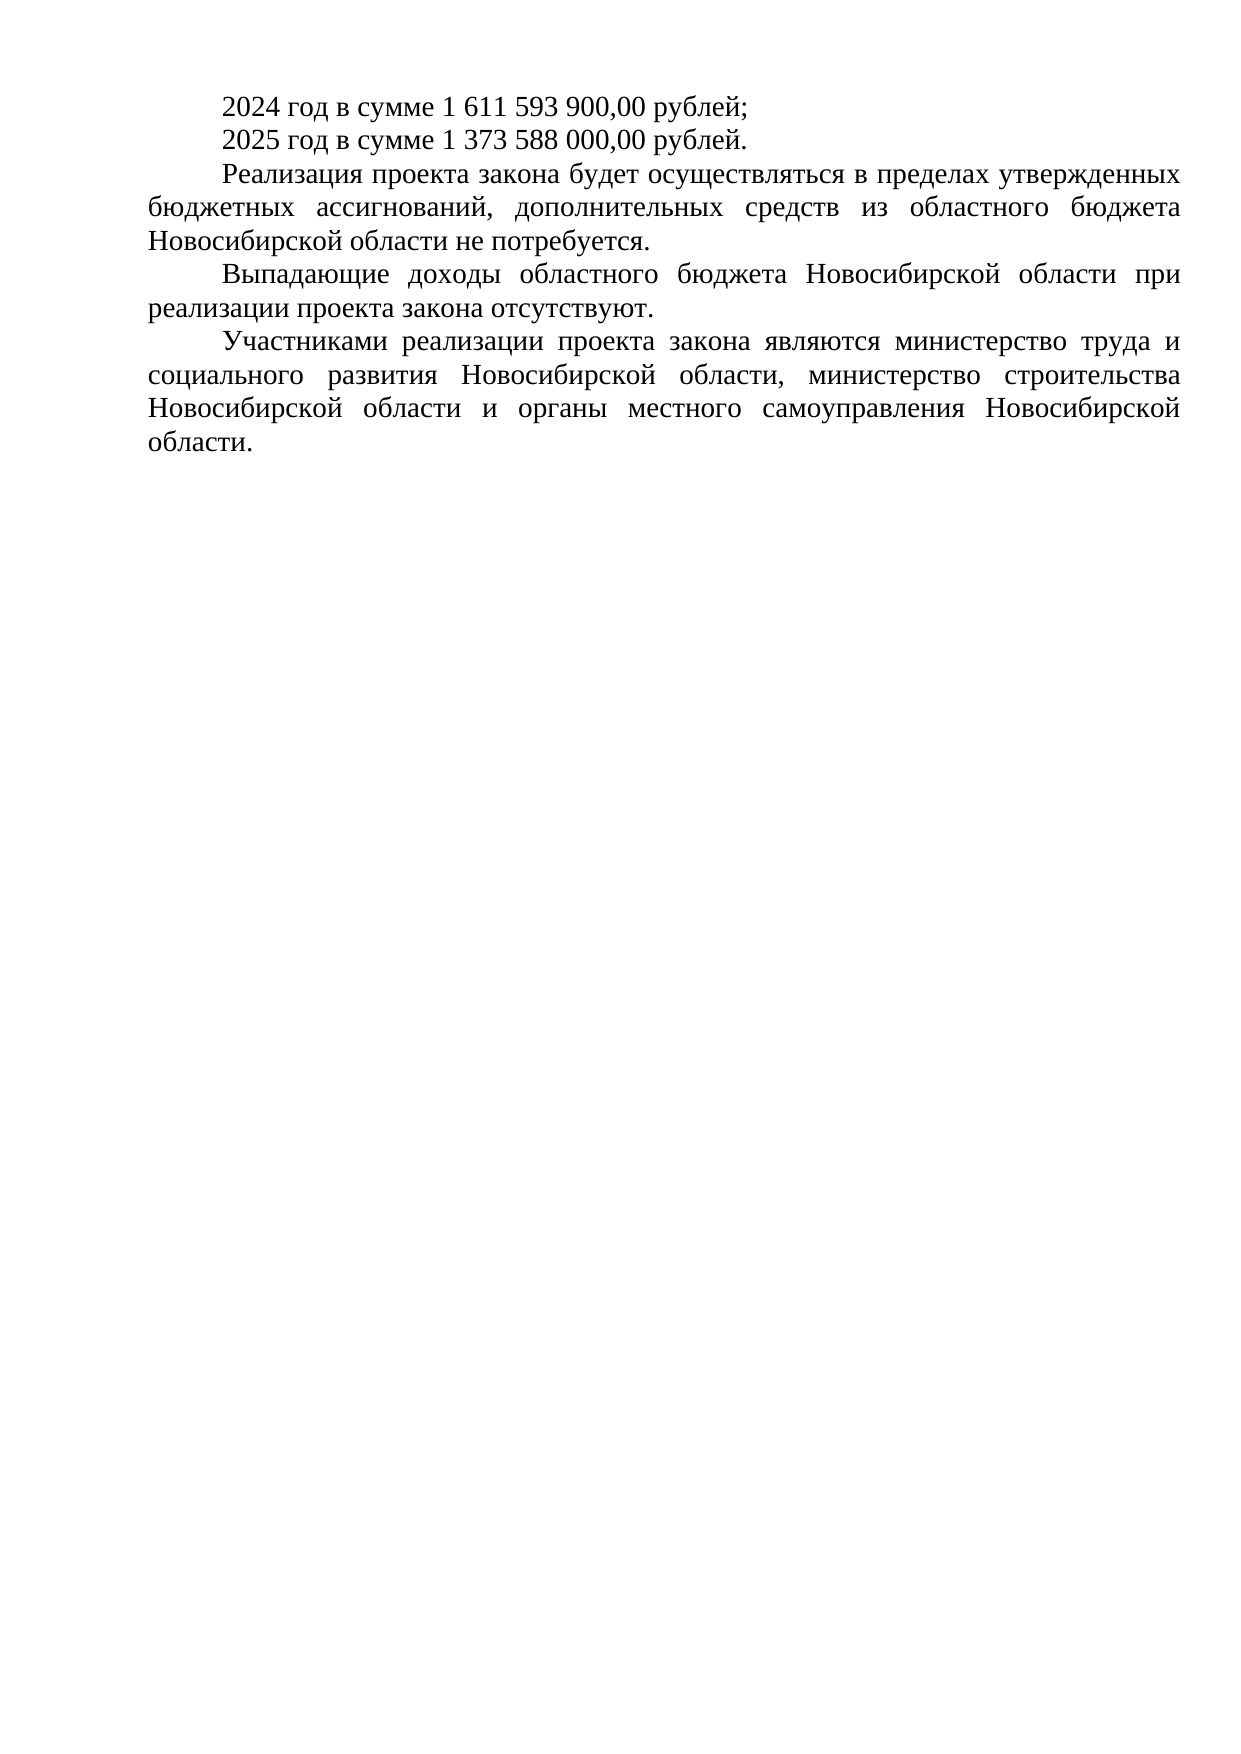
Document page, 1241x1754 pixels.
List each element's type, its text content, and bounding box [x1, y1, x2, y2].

text 2024 год в сумме 1 611 593 900,00 рублей; [148, 89, 1181, 122]
text Выпадающие доходы областного бюджета Новосибирской области при реализации проекта закона отсутствуют. [148, 256, 1181, 323]
text Реализация проекта закона будет осуществляться в пределах утвержденных бюджетных ассигнований, дополнительных средств из областного бюджета Новосибирской области не потребуется. [148, 156, 1181, 256]
text Участниками реализации проекта закона являются министерство труда и социального развития Новосибирской области, министерство строительства Новосибирской области и органы местного самоуправления Новосибирской области. [148, 323, 1181, 458]
text 2025 год в сумме 1 373 588 000,00 рублей. [148, 122, 1181, 156]
